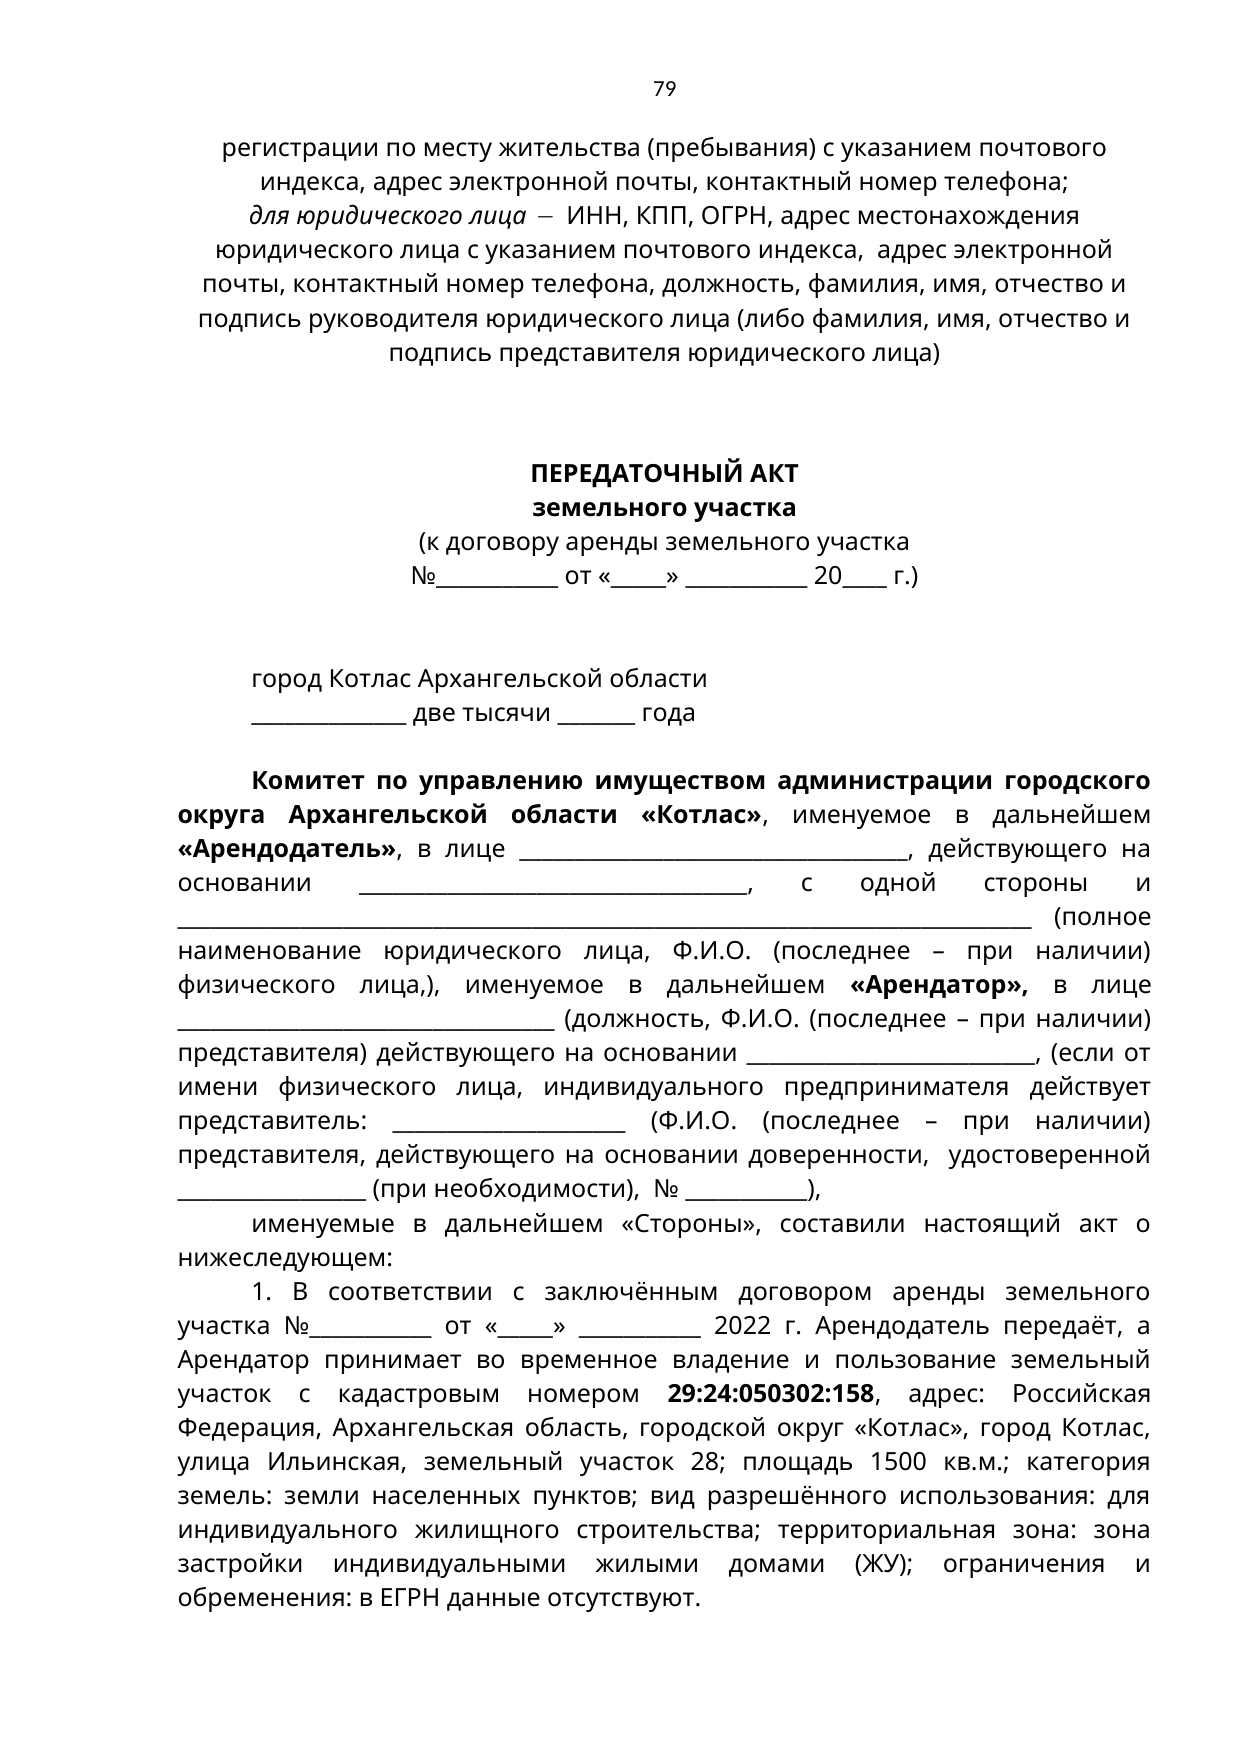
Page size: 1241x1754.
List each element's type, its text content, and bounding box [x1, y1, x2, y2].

text ______________ две тысячи _______ года [177, 694, 1152, 728]
text именуемые в дальнейшем «Стороны», составили настоящий акт о нижеследующем: [177, 1205, 1152, 1273]
text 1. В соответствии с заключённым договором аренды земельного участка №___________ от «_____» ___________ 2022 г. Арендодатель передаёт, а Арендатор принимает во временное владение и пользование земельный участок с кадастровым номером 29:24:050302:158, адрес: Российская Федерация, Архангельская область, городской округ «Котлас», город Котлас, улица Ильинская, земельный участок 28; площадь 1500 кв.м.; категория земель: земли населенных пунктов; вид разрешённого использования: для индивидуального жилищного строительства; территориальная зона: зона застройки индивидуальными жилыми домами (ЖУ); ограничения и обременения: в ЕГРН данные отсутствуют. [177, 1273, 1152, 1614]
text ПЕРЕДАТОЧНЫЙ АКТ [177, 456, 1152, 490]
text Комитет по управлению имуществом администрации городского округа Архангельской области «Котлас», именуемое в дальнейшем «Арендодатель», в лице ___________________________________, действующего на основании ___________________________________, с одной стороны и _____________________________________________________________________________ (полное наименование юридического лица, Ф.И.О. (последнее – при наличии) физического лица,), именуемое в дальнейшем «Арендатор», в лице __________________________________ (должность, Ф.И.О. (последнее – при наличии) представителя) действующего на основании __________________________, (если от имени физического лица, индивидуального предпринимателя действует представитель: _____________________ (Ф.И.О. (последнее – при наличии) представителя, действующего на основании доверенности, удостоверенной _________________ (при необходимости), № ___________), [177, 762, 1152, 1205]
text (к договору аренды земельного участка [177, 524, 1152, 558]
text город Котлас Архангельской области [177, 660, 1152, 694]
text земельного участка [177, 490, 1152, 524]
text №___________ от «_____» ___________ 20____ г.) [177, 558, 1152, 592]
